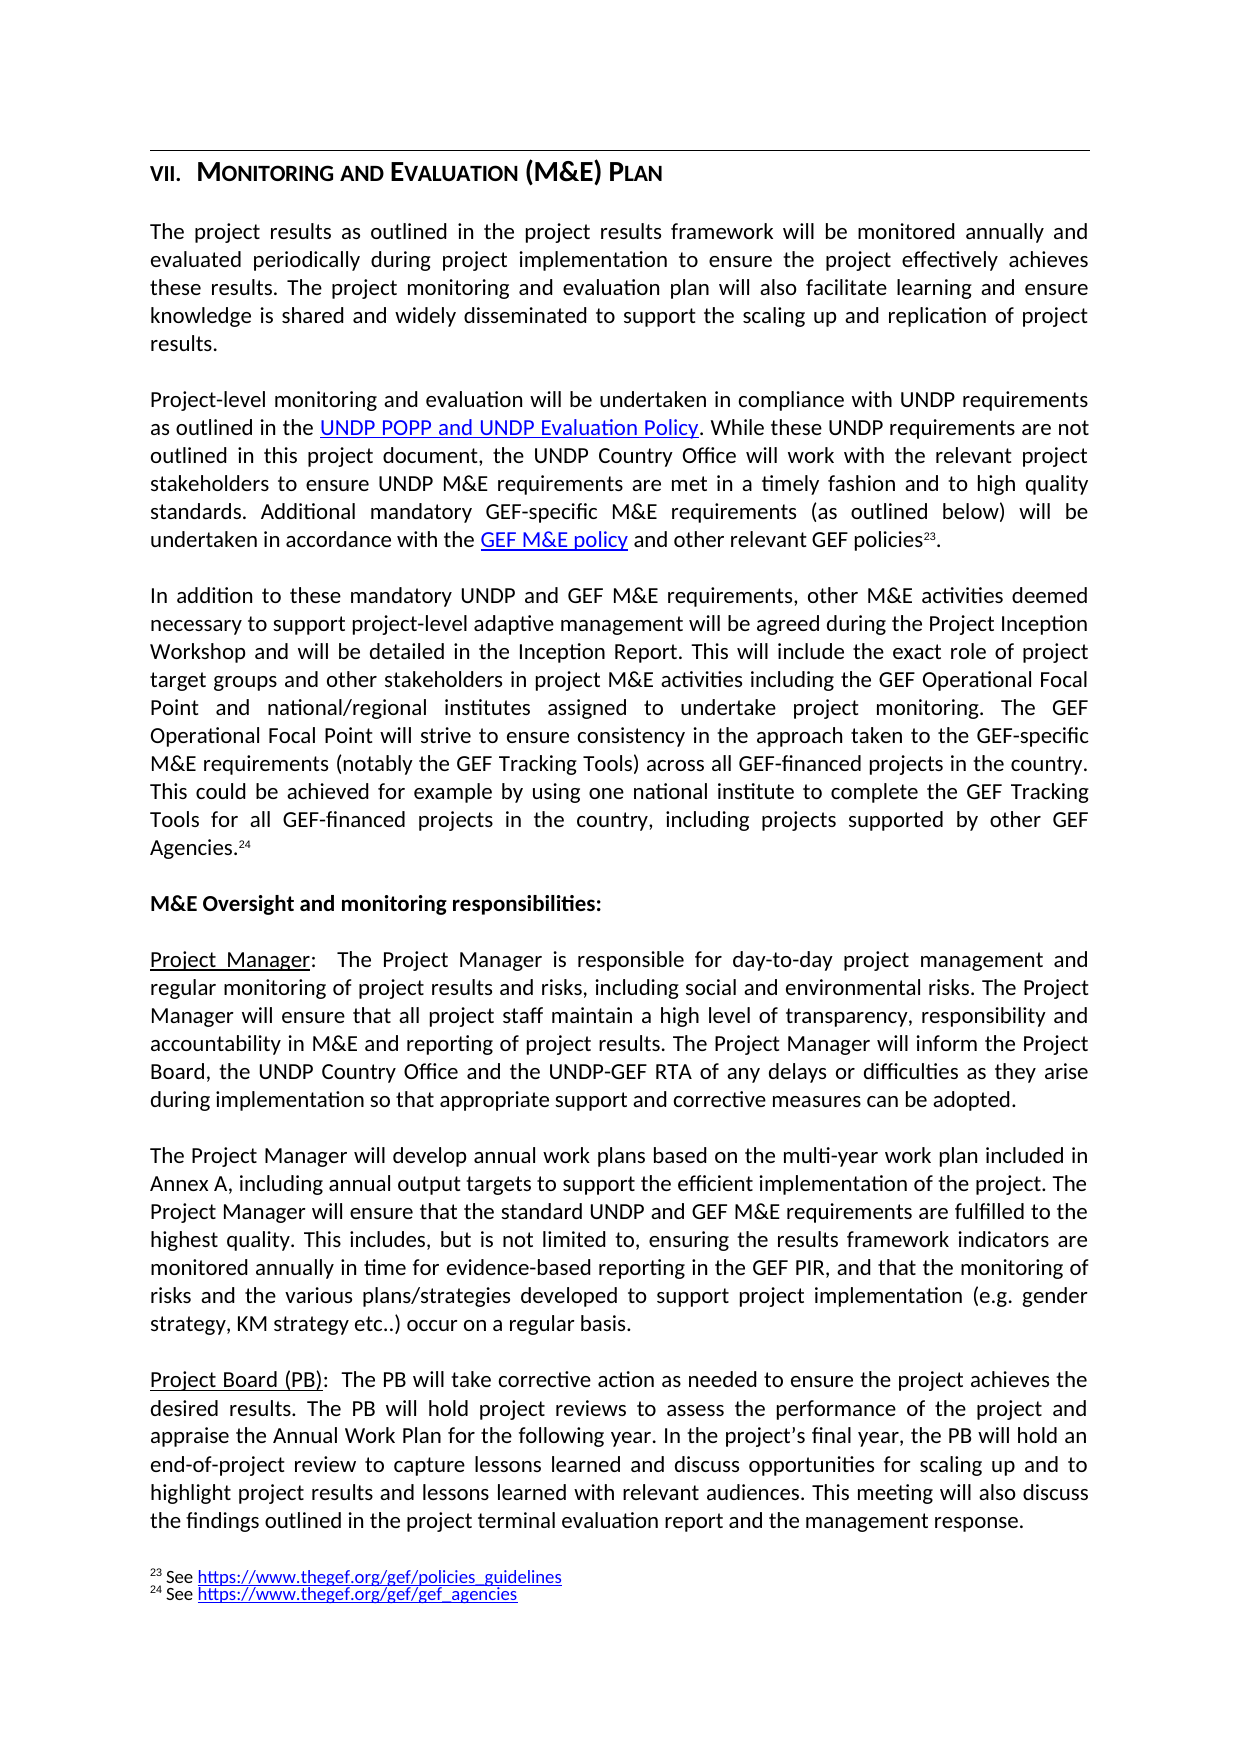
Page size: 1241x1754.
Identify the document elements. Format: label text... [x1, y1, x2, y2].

text The project results as outlined in the project results framework will be monitored annually and evaluated periodically during project implementation to ensure the project effectively achieves these results. The project monitoring and evaluation plan will also facilitate learning and ensure knowledge is shared and widely disseminated to support the scaling up and replication of project results. [150, 217, 1090, 357]
text In addition to these mandatory UNDP and GEF M&E requirements, other M&E activities deemed necessary to support project-level adaptive management will be agreed during the Project Inception Workshop and will be detailed in the Inception Report. This will include the exact role of project target groups and other stakeholders in project M&E activities including the GEF Operational Focal Point and national/regional institutes assigned to undertake project monitoring. The GEF Operational Focal Point will strive to ensure consistency in the approach taken to the GEF-specific M&E requirements (notably the GEF Tracking Tools) across all GEF-financed projects in the country. This could be achieved for example by using one national institute to complete the GEF Tracking Tools for all GEF-financed projects in the country, including projects supported by other GEF Agencies. [150, 581, 1090, 861]
text Project Manager: The Project Manager is responsible for day-to-day project management and regular monitoring of project results and risks, including social and environmental risks. The Project Manager will ensure that all project staff maintain a high level of transparency, responsibility and accountability in M&E and reporting of project results. The Project Manager will inform the Project Board, the UNDP Country Office and the UNDP-GEF RTA of any delays or difficulties as they arise during implementation so that appropriate support and corrective measures can be adopted. [150, 945, 1090, 1113]
text The Project Manager will develop annual work plans based on the multi-year work plan included in Annex A, including annual output targets to support the efficient implementation of the project. The Project Manager will ensure that the standard UNDP and GEF M&E requirements are fulfilled to the highest quality. This includes, but is not limited to, ensuring the results framework indicators are monitored annually in time for evidence-based reporting in the GEF PIR, and that the monitoring of risks and the various plans/strategies developed to support project implementation (e.g. gender strategy, KM strategy etc..) occur on a regular basis. [150, 1141, 1090, 1338]
text Project-level monitoring and evaluation will be undertaken in compliance with UNDP requirements as outlined in the UNDP POPP and UNDP Evaluation Policy. While these UNDP requirements are not outlined in this project document, the UNDP Country Office will work with the relevant project stakeholders to ensure UNDP M&E requirements are met in a timely fashion and to high quality standards. Additional mandatory GEF-specific M&E requirements (as outlined below) will be undertaken in accordance with the GEF M&E policy and other relevant GEF policies. [150, 385, 1090, 553]
text M&E Oversight and monitoring responsibilities: [150, 889, 1090, 917]
subtitle VII. Monitoring and Evaluation (M&E) Plan [150, 151, 1090, 189]
text Project Board (PB): The PB will take corrective action as needed to ensure the project achieves the desired results. The PB will hold project reviews to assess the performance of the project and appraise the Annual Work Plan for the following year. In the project’s final year, the PB will hold an end-of-project review to capture lessons learned and discuss opportunities for scaling up and to highlight project results and lessons learned with relevant audiences. This meeting will also discuss the findings outlined in the project terminal evaluation report and the management response. [150, 1366, 1090, 1534]
